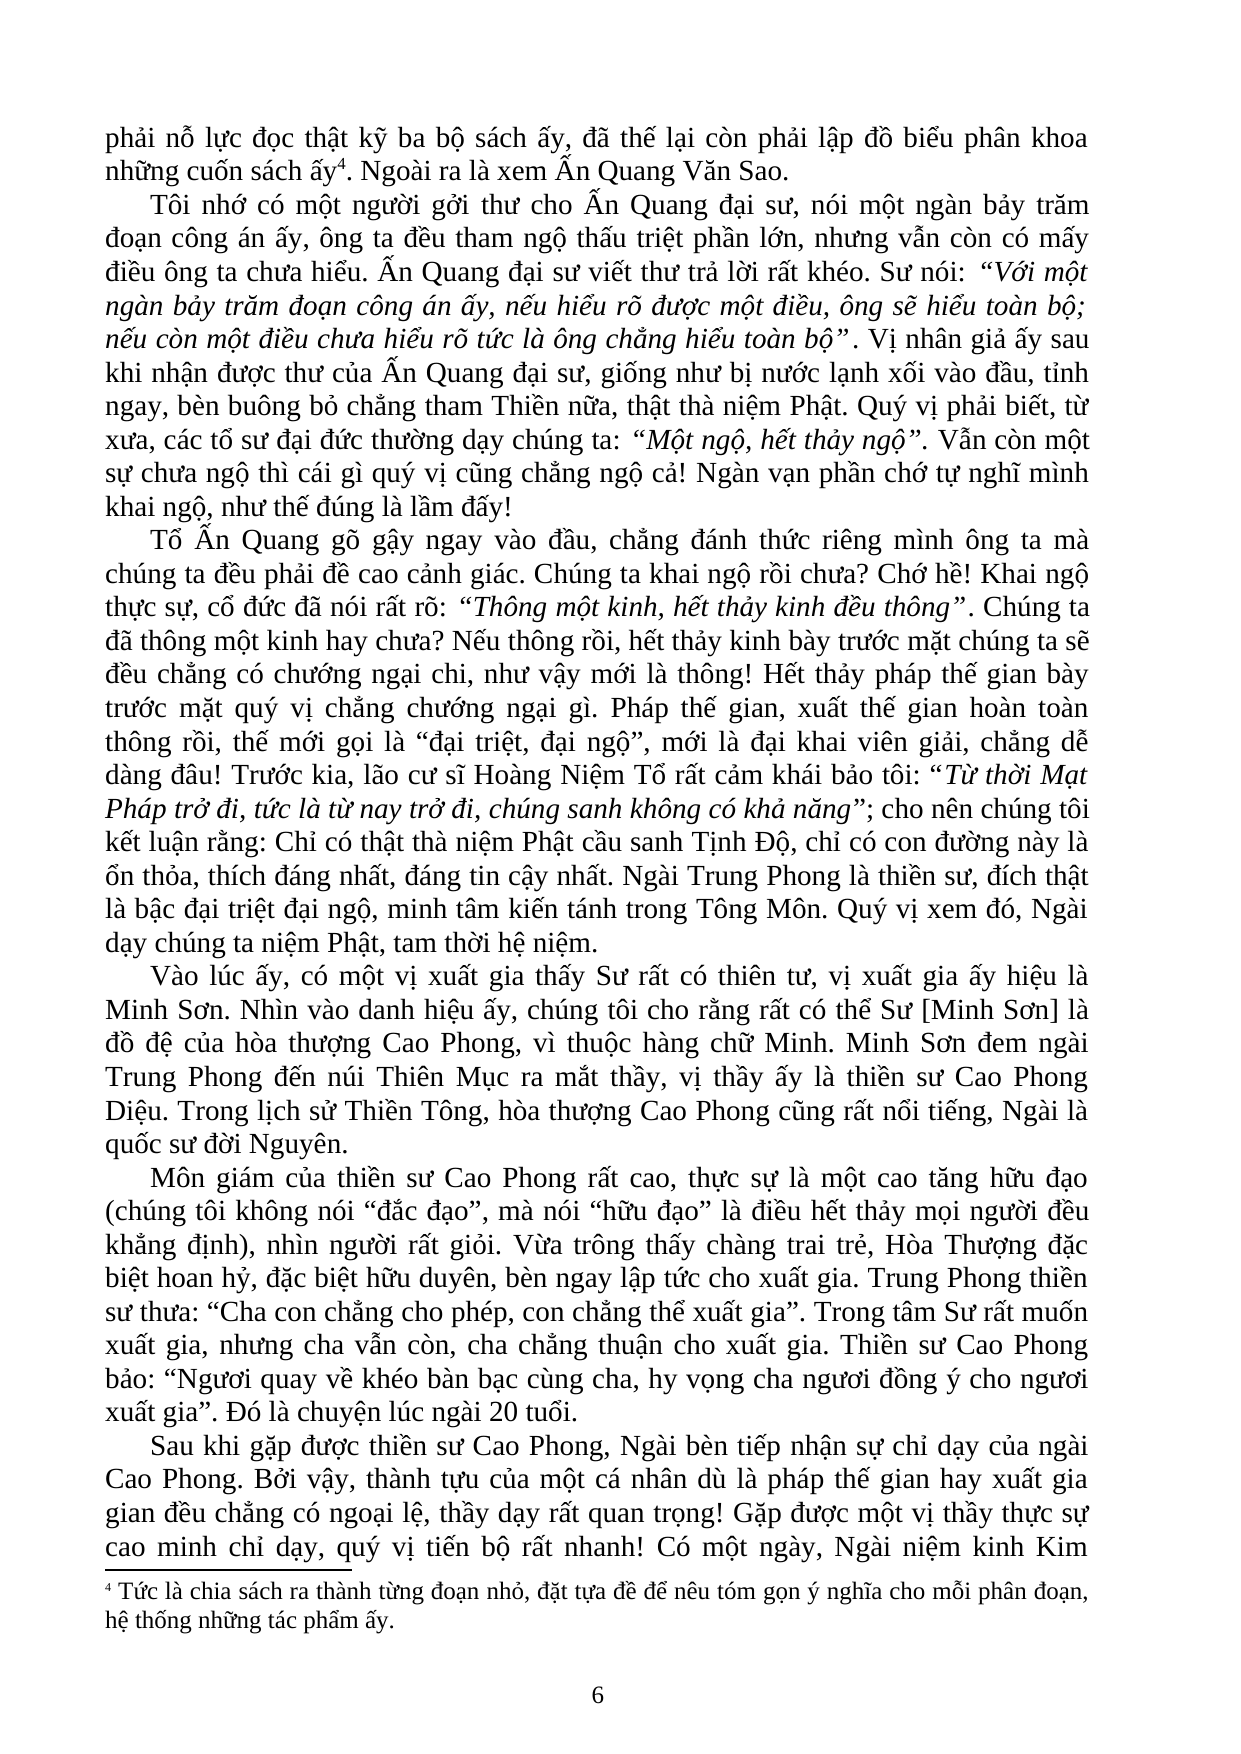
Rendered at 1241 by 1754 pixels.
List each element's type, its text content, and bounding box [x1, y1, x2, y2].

text Vào lúc ấy, có một vị xuất gia thấy Sư rất có thiên tư, vị xuất gia ấy hiệu là Minh Sơn. Nhìn vào danh hiệu ấy, chúng tôi cho rằng rất có thể Sư [Minh Sơn] là đồ đệ của hòa thượng Cao Phong, vì thuộc hàng chữ Minh. Minh Sơn đem ngài Trung Phong đến núi Thiên Mục ra mắt thầy, vị thầy ấy là thiền sư Cao Phong Diệu. Trong lịch sử Thiền Tông, hòa thượng Cao Phong cũng rất nổi tiếng, Ngài là quốc sư đời Nguyên. [105, 958, 1090, 1160]
text Môn giám của thiền sư Cao Phong rất cao, thực sự là một cao tăng hữu đạo (chúng tôi không nói “đắc đạo”, mà nói “hữu đạo” là điều hết thảy mọi người đều khẳng định), nhìn người rất giỏi. Vừa trông thấy chàng trai trẻ, Hòa Thượng đặc biệt hoan hỷ, đặc biệt hữu duyên, bèn ngay lập tức cho xuất gia. Trung Phong thiền sư thưa: “Cha con chẳng cho phép, con chẳng thể xuất gia”. Trong tâm Sư rất muốn xuất gia, nhưng cha vẫn còn, cha chẳng thuận cho xuất gia. Thiền sư Cao Phong bảo: “Ngươi quay về khéo bàn bạc cùng cha, hy vọng cha ngươi đồng ý cho ngươi xuất gia”. Đó là chuyện lúc ngài 20 tuổi. [105, 1160, 1090, 1428]
text Tổ Ấn Quang gõ gậy ngay vào đầu, chẳng đánh thức riêng mình ông ta mà chúng ta đều phải đề cao cảnh giác. Chúng ta khai ngộ rồi chưa? Chớ hề! Khai ngộ thực sự, cổ đức đã nói rất rõ: “Thông một kinh, hết thảy kinh đều thông”. Chúng ta đã thông một kinh hay chưa? Nếu thông rồi, hết thảy kinh bày trước mặt chúng ta sẽ đều chẳng có chướng ngại chi, như vậy mới là thông! Hết thảy pháp thế gian bày trước mặt quý vị chẳng chướng ngại gì. Pháp thế gian, xuất thế gian hoàn toàn thông rồi, thế mới gọi là “đại triệt, đại ngộ”, mới là đại khai viên giải, chẳng dễ dàng đâu! Trước kia, lão cư sĩ Hoàng Niệm Tổ rất cảm khái bảo tôi: “Từ thời Mạt Pháp trở đi, tức là từ nay trở đi, chúng sanh không có khả năng”; cho nên chúng tôi kết luận rằng: Chỉ có thật thà niệm Phật cầu sanh Tịnh Độ, chỉ có con đường này là ổn thỏa, thích đáng nhất, đáng tin cậy nhất. Ngài Trung Phong là thiền sư, đích thật là bậc đại triệt đại ngộ, minh tâm kiến tánh trong Tông Môn. Quý vị xem đó, Ngài dạy chúng ta niệm Phật, tam thời hệ niệm. [105, 522, 1090, 958]
text Tôi nhớ có một người gởi thư cho Ấn Quang đại sư, nói một ngàn bảy trăm đoạn công án ấy, ông ta đều tham ngộ thấu triệt phần lớn, nhưng vẫn còn có mấy điều ông ta chưa hiểu. Ấn Quang đại sư viết thư trả lời rất khéo. Sư nói: “Với một ngàn bảy trăm đoạn công án ấy, nếu hiểu rõ được một điều, ông sẽ hiểu toàn bộ; nếu còn một điều chưa hiểu rõ tức là ông chẳng hiểu toàn bộ”. Vị nhân giả ấy sau khi nhận được thư của Ấn Quang đại sư, giống như bị nước lạnh xối vào đầu, tỉnh ngay, bèn buông bỏ chẳng tham Thiền nữa, thật thà niệm Phật. Quý vị phải biết, từ xưa, các tổ sư đại đức thường dạy chúng ta: “Một ngộ, hết thảy ngộ”. Vẫn còn một sự chưa ngộ thì cái gì quý vị cũng chẳng ngộ cả! Ngàn vạn phần chớ tự nghĩ mình khai ngộ, như thế đúng là lầm đấy! [105, 187, 1090, 522]
